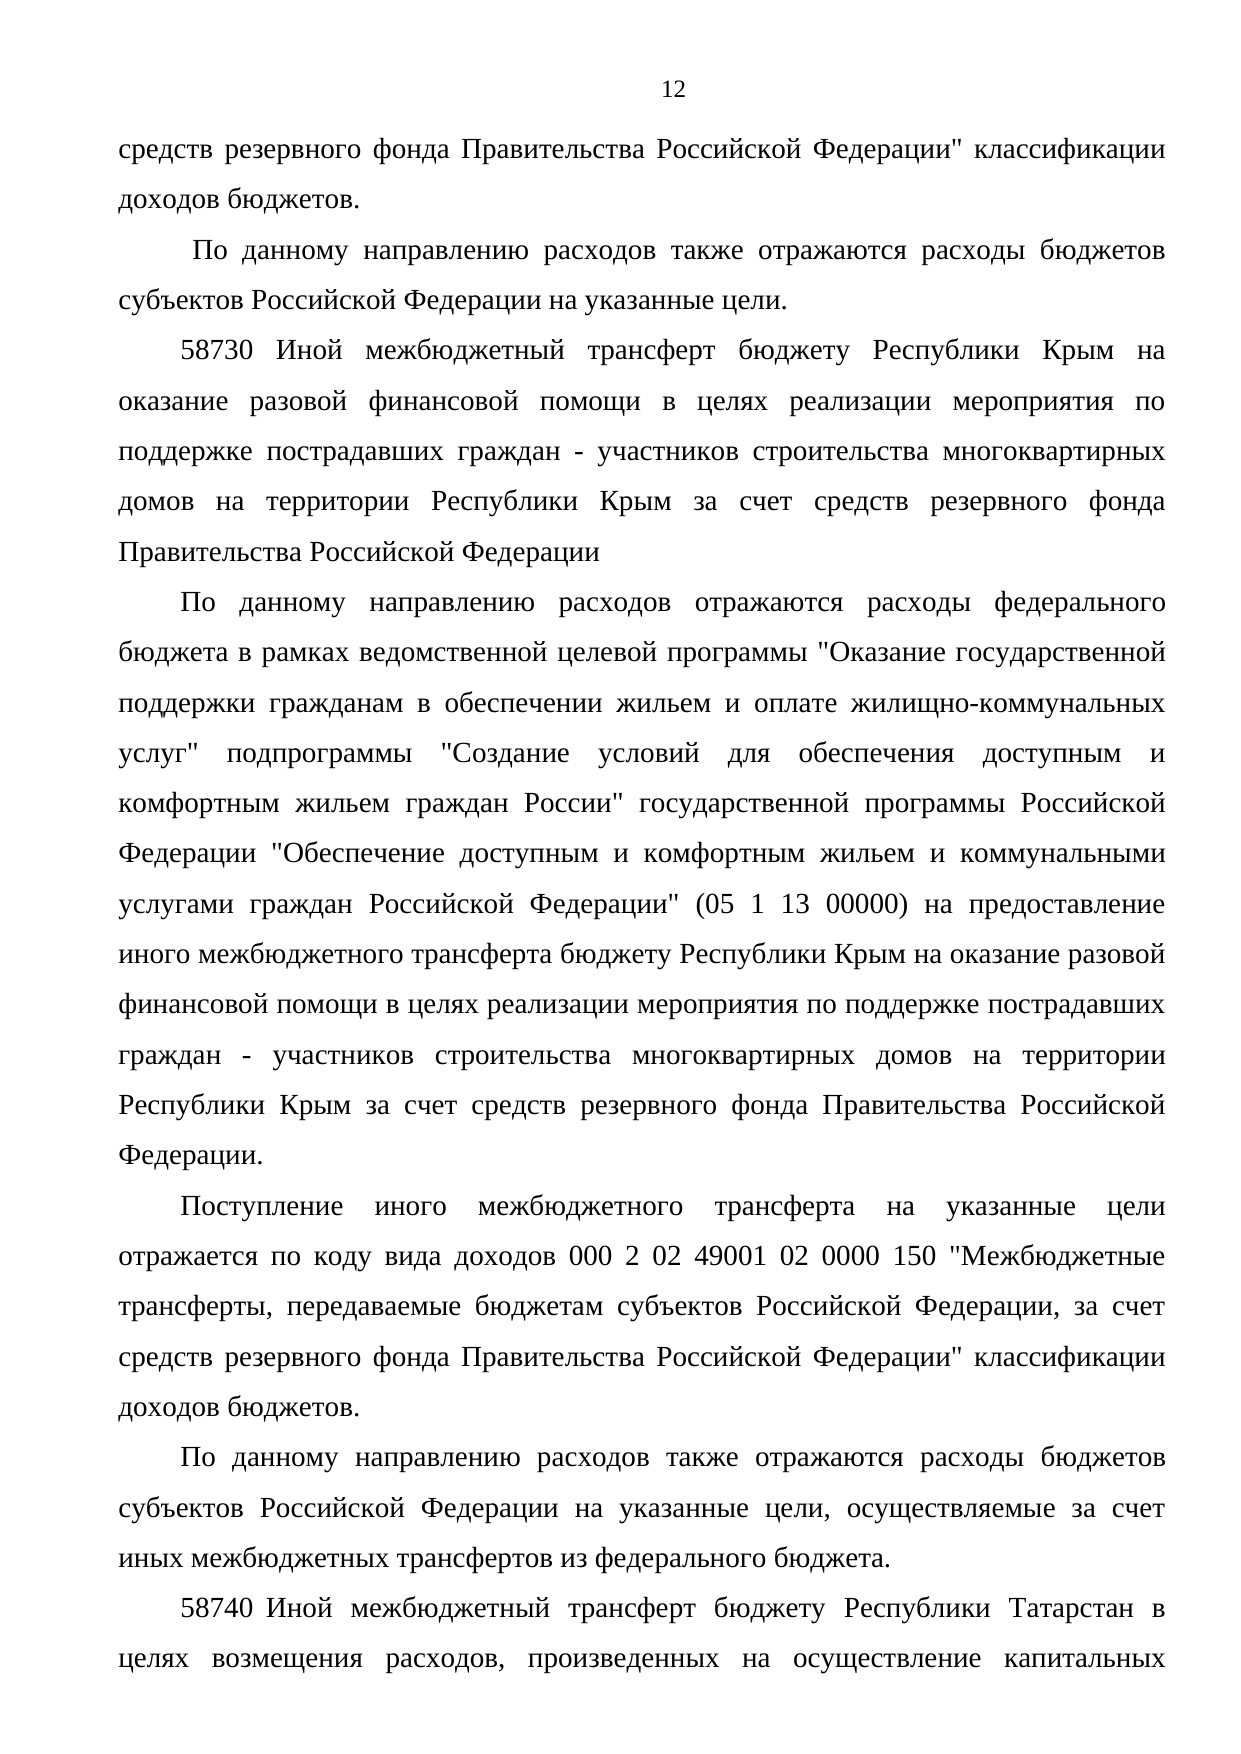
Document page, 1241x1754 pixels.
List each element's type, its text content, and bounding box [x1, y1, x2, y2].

text По данному направлению расходов также отражаются расходы бюджетов субъектов Российской Федерации на указанные цели, осуществляемые за счет иных межбюджетных трансфертов из федерального бюджета. [118, 1439, 1167, 1573]
text 58730 Иной межбюджетный трансферт бюджету Республики Крым на оказание разовой финансовой помощи в целях реализации мероприятия по поддержке пострадавших граждан - участников строительства многоквартирных домов на территории Республики Крым за счет средств резервного фонда Правительства Российской Федерации [118, 332, 1167, 567]
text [118, 1590, 1167, 1674]
text По данному направлению расходов отражаются расходы федерального бюджета в рамках ведомственной целевой программы "Оказание государственной поддержки гражданам в обеспечении жильем и оплате жилищно-коммунальных услуг" подпрограммы "Создание условий для обеспечения доступным и комфортным жильем граждан России" государственной программы Российской Федерации "Обеспечение доступным и комфортным жильем и коммунальными услугами граждан Российской Федерации" (05 1 13 00000) на предоставление иного межбюджетного трансферта бюджету Республики Крым на оказание разовой финансовой помощи в целях реализации мероприятия по поддержке пострадавших граждан - участников строительства многоквартирных домов на территории Республики Крым за счет средств резервного фонда Правительства Российской Федерации. [118, 584, 1167, 1171]
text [118, 131, 1167, 215]
text По данному направлению расходов также отражаются расходы бюджетов субъектов Российской Федерации на указанные цели. [118, 232, 1167, 316]
